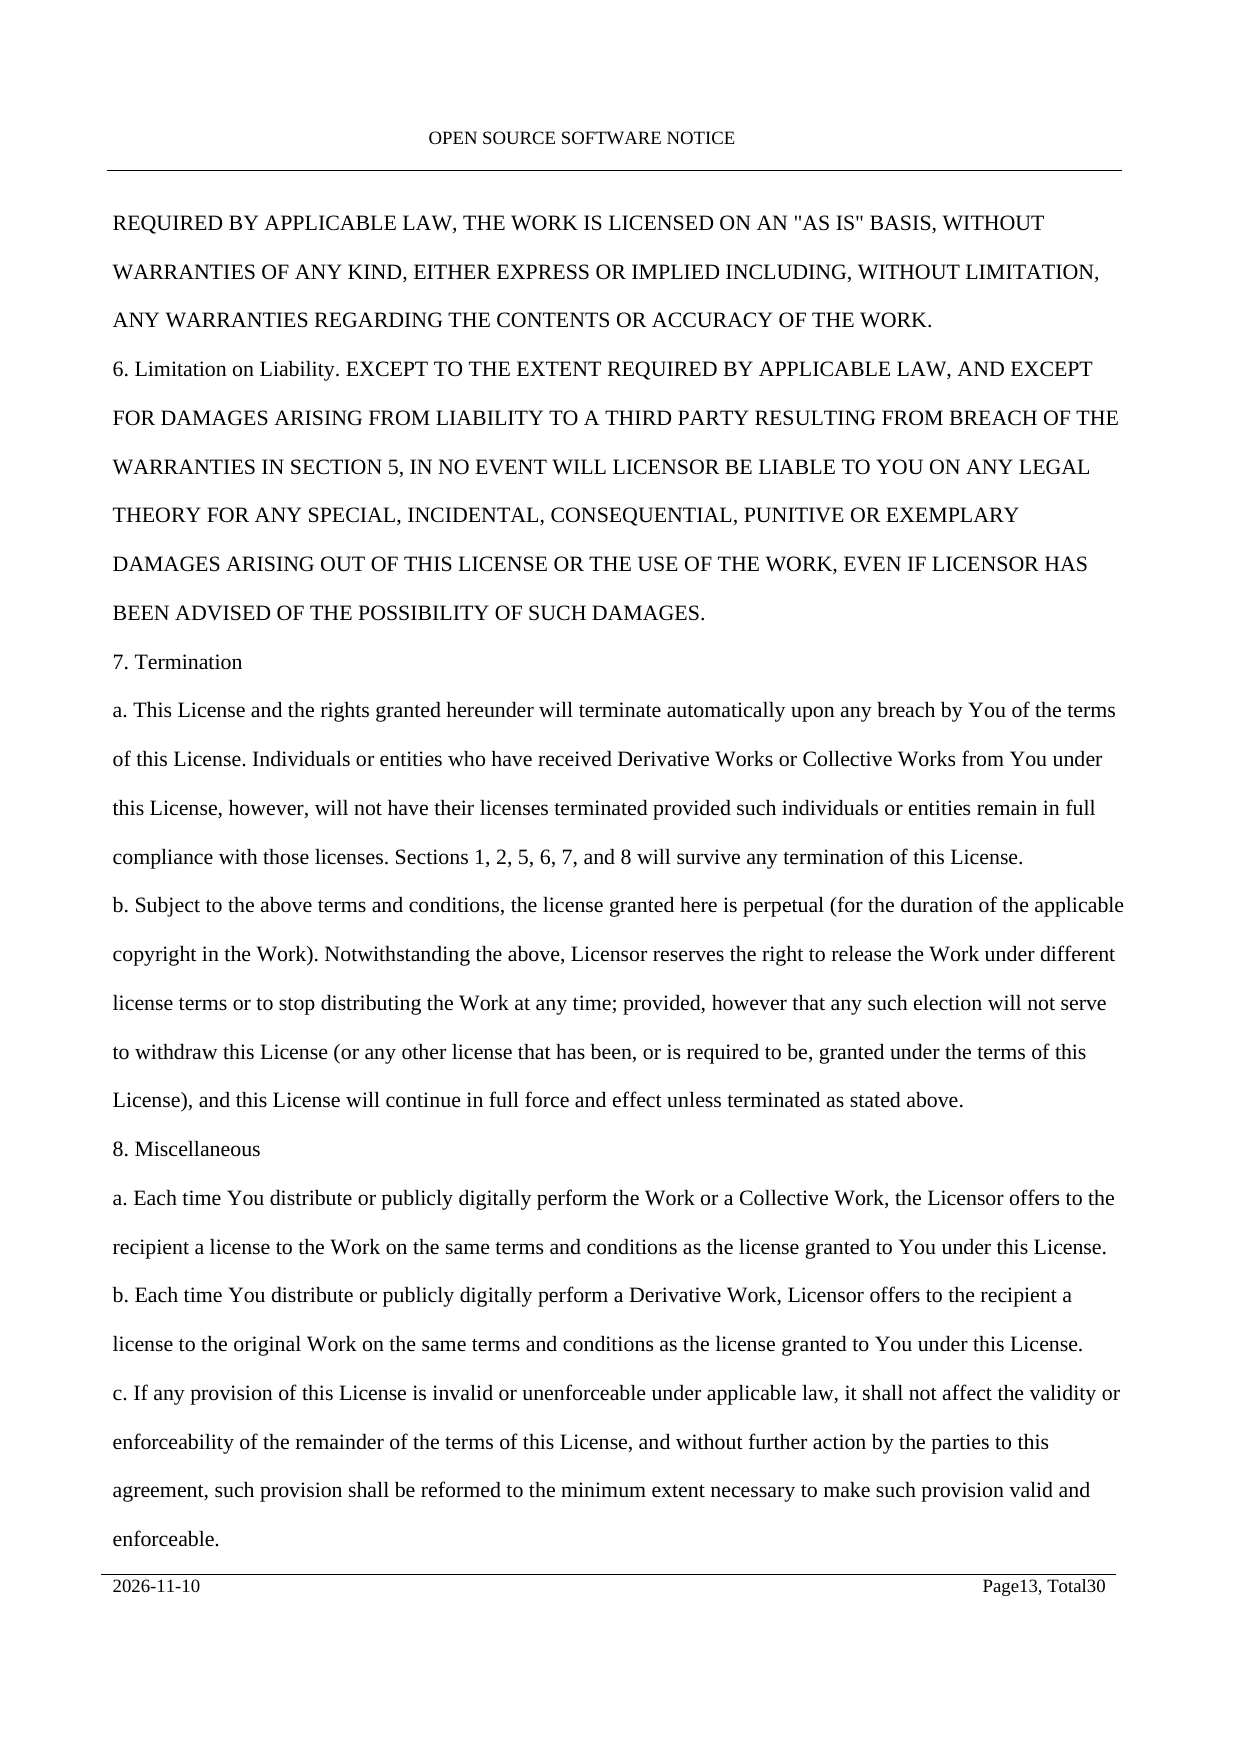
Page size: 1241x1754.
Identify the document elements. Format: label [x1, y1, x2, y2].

text [112, 206, 1128, 1555]
